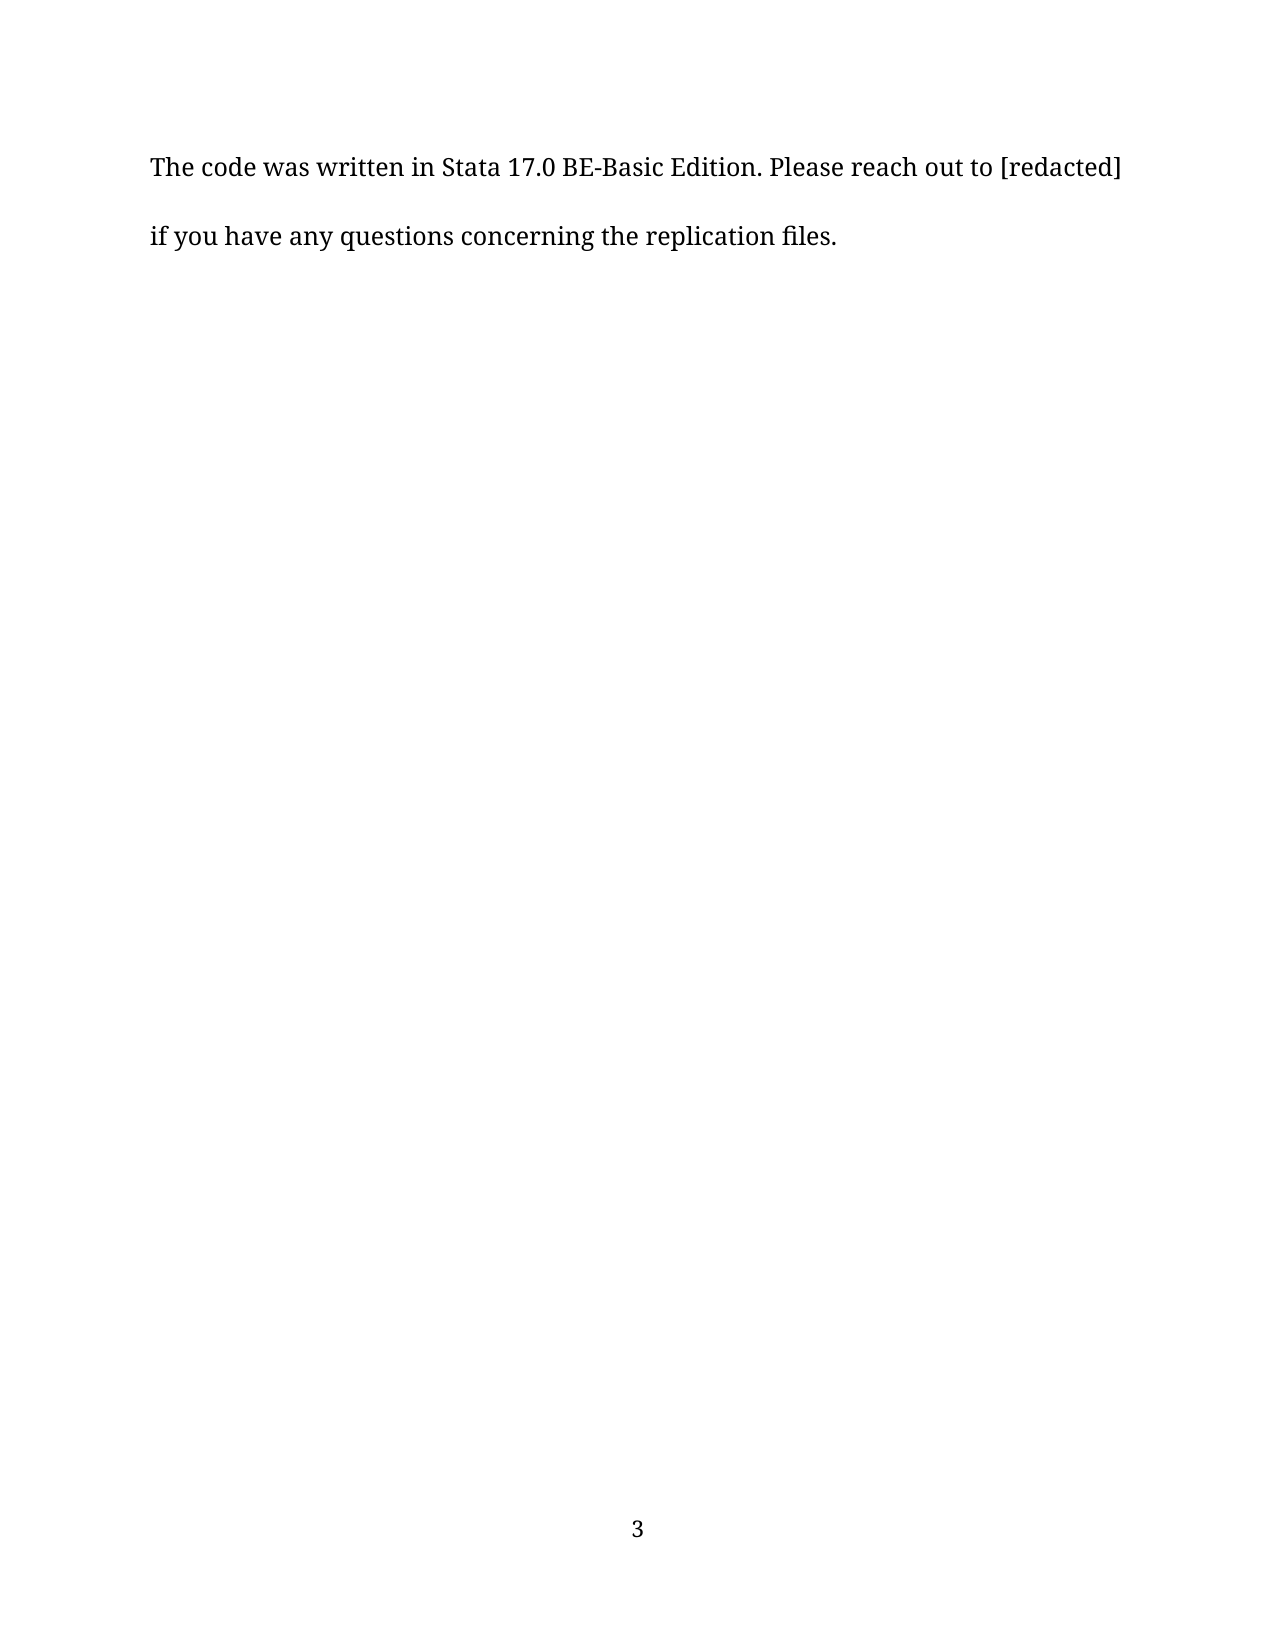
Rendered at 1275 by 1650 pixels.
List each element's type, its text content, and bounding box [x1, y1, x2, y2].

text The code was written in Stata 17.0 BE-Basic Edition. Please reach out to [redacted] if you have any questions concerning the replication files. [150, 150, 1125, 252]
